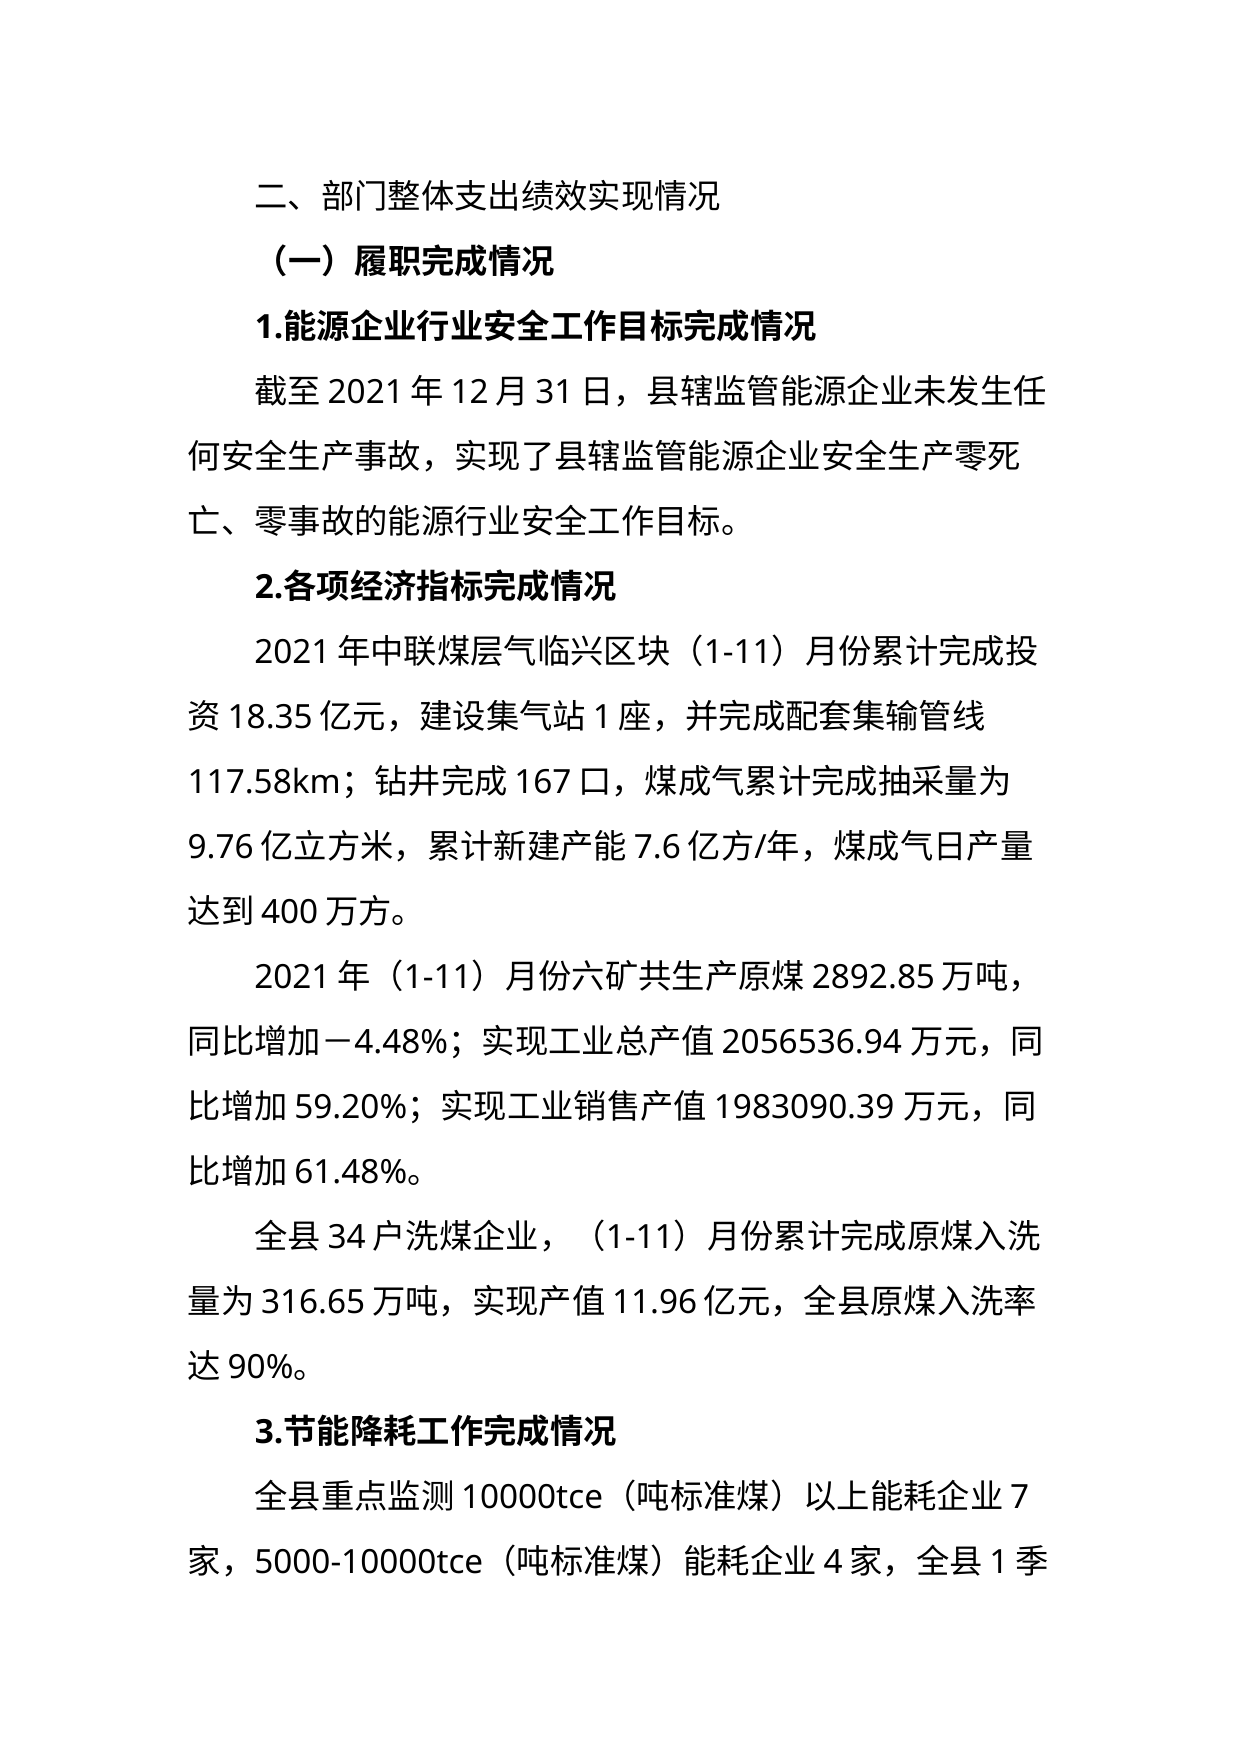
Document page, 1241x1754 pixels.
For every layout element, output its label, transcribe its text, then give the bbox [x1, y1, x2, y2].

text 2.各项经济指标完成情况 [187, 552, 1053, 617]
text 2021年中联煤层气临兴区块（1-11）月份累计完成投资18.35亿元，建设集气站1座，并完成配套集输管线117.58km；钻井完成167口，煤成气累计完成抽采量为9.76亿立方米，累计新建产能7.6亿方/年，煤成气日产量达到400万方。 [187, 617, 1053, 942]
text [187, 1462, 1053, 1592]
text 二、部门整体支出绩效实现情况 [187, 162, 1053, 227]
text （一）履职完成情况 [187, 227, 1053, 292]
text 1.能源企业行业安全工作目标完成情况 [187, 292, 1053, 357]
text 全县34户洗煤企业，（1-11）月份累计完成原煤入洗量为316.65万吨，实现产值11.96亿元，全县原煤入洗率达90%。 [187, 1202, 1053, 1397]
text 2021年（1-11）月份六矿共生产原煤2892.85万吨，同比增加－4.48%；实现工业总产值2056536.94 万元，同比增加59.20%；实现工业销售产值1983090.39 万元，同比增加61.48%。 [187, 942, 1053, 1202]
text 截至2021年12月31日，县辖监管能源企业未发生任何安全生产事故，实现了县辖监管能源企业安全生产零死亡、零事故的能源行业安全工作目标。 [187, 357, 1053, 552]
text 3.节能降耗工作完成情况 [187, 1397, 1053, 1462]
